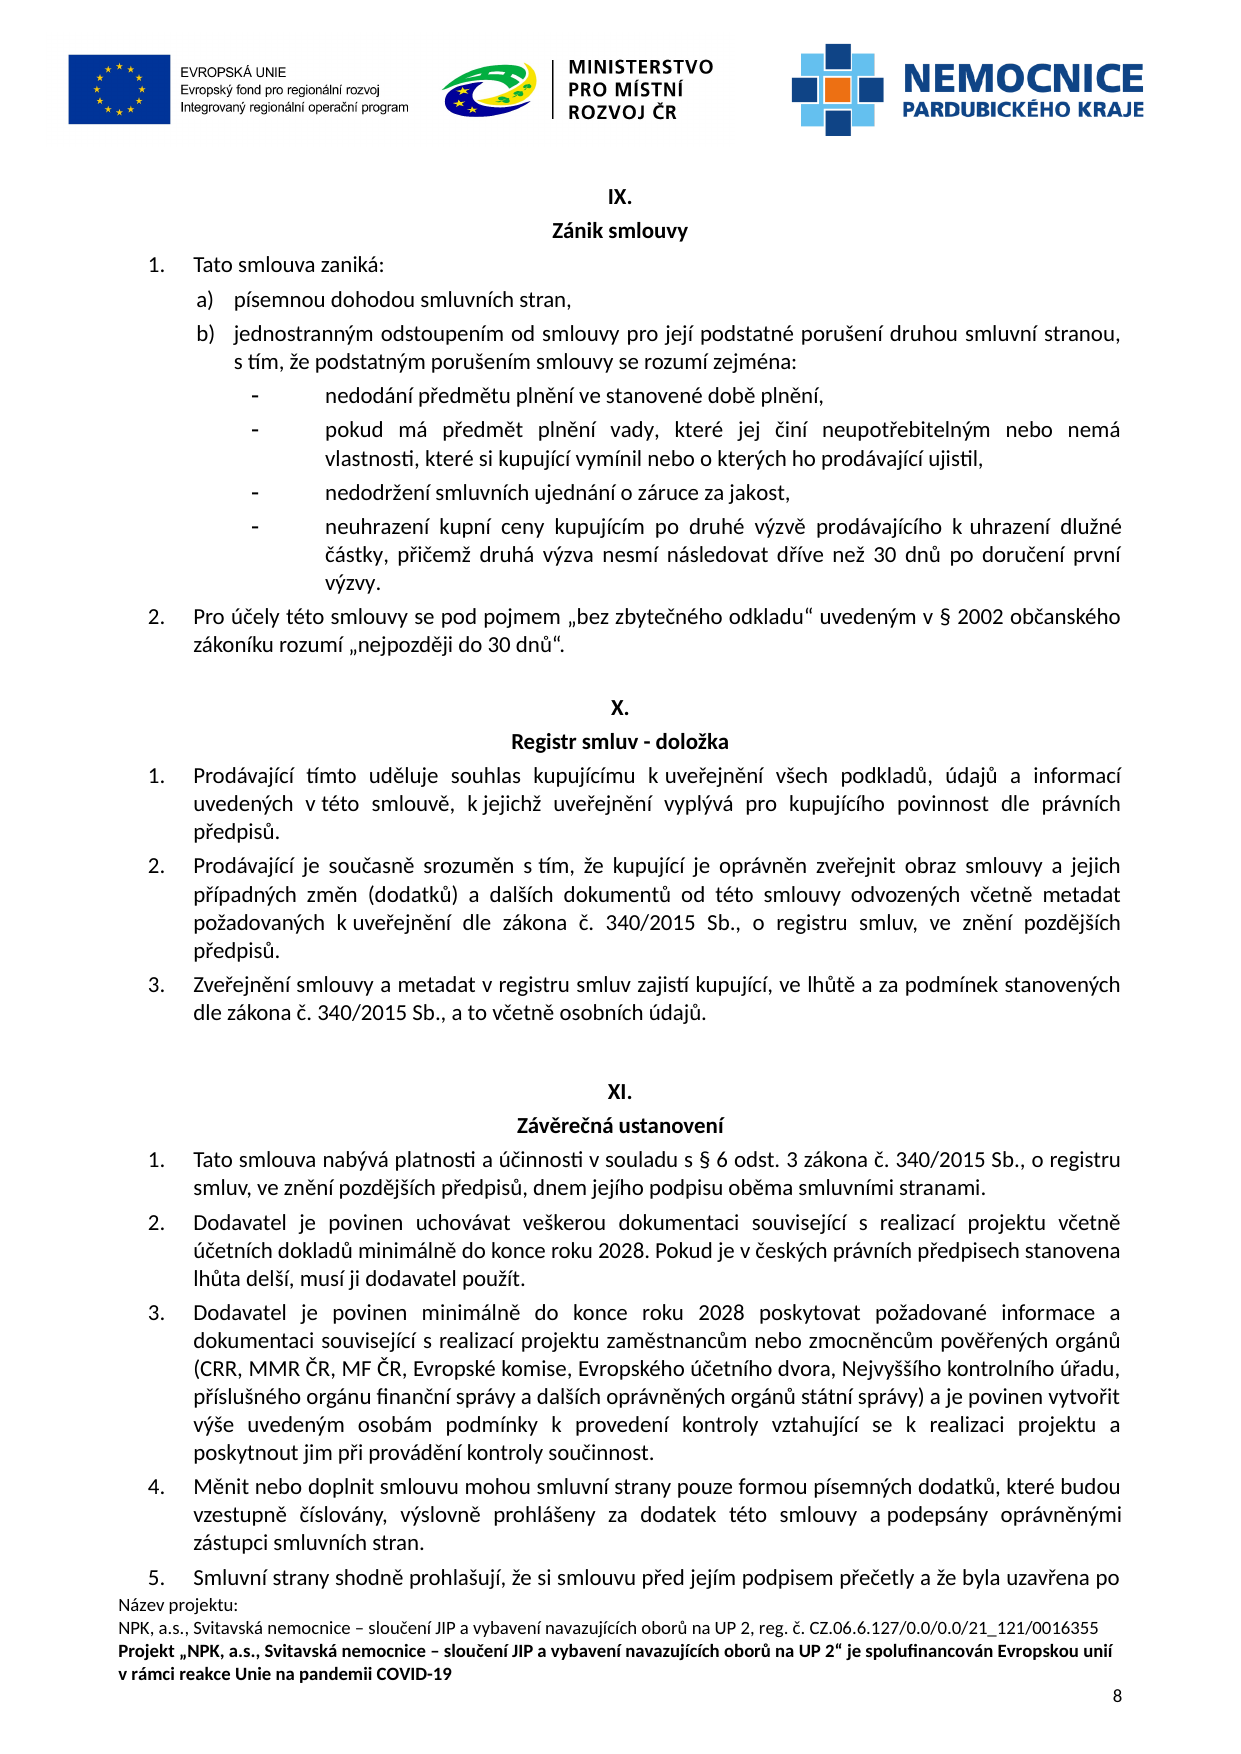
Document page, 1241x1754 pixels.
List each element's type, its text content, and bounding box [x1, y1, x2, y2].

list nedodání předmětu plnění ve stanovené době plnění, [251, 381, 1122, 409]
list Tato smlouva nabývá platnosti a účinnosti v souladu s § 6 odst. 3 zákona č. 340/2015 Sb., o registru smluv, ve znění pozdějších předpisů, dnem jejího podpisu oběma smluvními stranami. [148, 1146, 1122, 1202]
picture [790, 42, 1144, 137]
text IX. [118, 182, 1122, 210]
list jednostranným odstoupením od smlouvy pro její podstatné porušení druhou smluvní stranou, s tím, že podstatným porušením smlouvy se rozumí zejména: [196, 319, 1122, 375]
list Zveřejnění smlouvy a metadat v registru smluv zajistí kupující, ve lhůtě a za podmínek stanovených dle zákona č. 340/2015 Sb., a to včetně osobních údajů. [148, 970, 1122, 1026]
list pokud má předmět plnění vady, které jej činí neupotřebitelným nebo nemá vlastnosti, které si kupující vymínil nebo o kterých ho prodávající ujistil, [251, 416, 1122, 472]
text Závěrečná ustanovení [118, 1111, 1122, 1139]
picture [46, 32, 735, 147]
list Prodávající tímto uděluje souhlas kupujícímu k uveřejnění všech podkladů, údajů a informací uvedených v této smlouvě, k jejichž uveřejnění vyplývá pro kupujícího povinnost dle právních předpisů. [148, 761, 1122, 845]
text Registr smluv - doložka [118, 727, 1122, 755]
list Tato smlouva zaniká: [148, 251, 1122, 278]
list Měnit nebo doplnit smlouvu mohou smluvní strany pouze formou písemných dodatků, které budou vzestupně číslovány, výslovně prohlášeny za dodatek této smlouvy a podepsány oprávněnými zástupci smluvních stran. [148, 1472, 1122, 1557]
list Prodávající je současně srozuměn s tím, že kupující je oprávněn zveřejnit obraz smlouvy a jejich případných změn (dodatků) a dalších dokumentů od této smlouvy odvozených včetně metadat požadovaných k uveřejnění dle zákona č. 340/2015 Sb., o registru smluv, ve znění pozdějších předpisů. [148, 852, 1122, 964]
list Pro účely této smlouvy se pod pojmem „bez zbytečného odkladu“ uvedeným v § 2002 občanského zákoníku rozumí „nejpozději do 30 dnů“. [148, 602, 1122, 658]
list Dodavatel je povinen minimálně do konce roku 2028 poskytovat požadované informace a dokumentaci související s realizací projektu zaměstnancům nebo zmocněncům pověřených orgánů (CRR, MMR ČR, MF ČR, Evropské komise, Evropského účetního dvora, Nejvyššího kontrolního úřadu, příslušného orgánu finanční správy a dalších oprávněných orgánů státní správy) a je povinen vytvořit výše uvedeným osobám podmínky k provedení kontroly vztahující se k realizaci projektu a poskytnout jim při provádění kontroly součinnost. [148, 1298, 1122, 1466]
list písemnou dohodou smluvních stran, [196, 285, 1122, 313]
text XI. [118, 1077, 1122, 1105]
list nedodržení smluvních ujednání o záruce za jakost, [251, 478, 1122, 506]
list Dodavatel je povinen uchovávat veškerou dokumentaci související s realizací projektu včetně účetních dokladů minimálně do konce roku 2028. Pokud je v českých právních předpisech stanovena lhůta delší, musí ji dodavatel použít. [148, 1208, 1122, 1292]
text X. [118, 693, 1122, 721]
text Zánik smlouvy [118, 216, 1122, 244]
list neuhrazení kupní ceny kupujícím po druhé výzvě prodávajícího k uhrazení dlužné částky, přičemž druhá výzva nesmí následovat dříve než 30 dnů po doručení první výzvy. [251, 512, 1122, 596]
